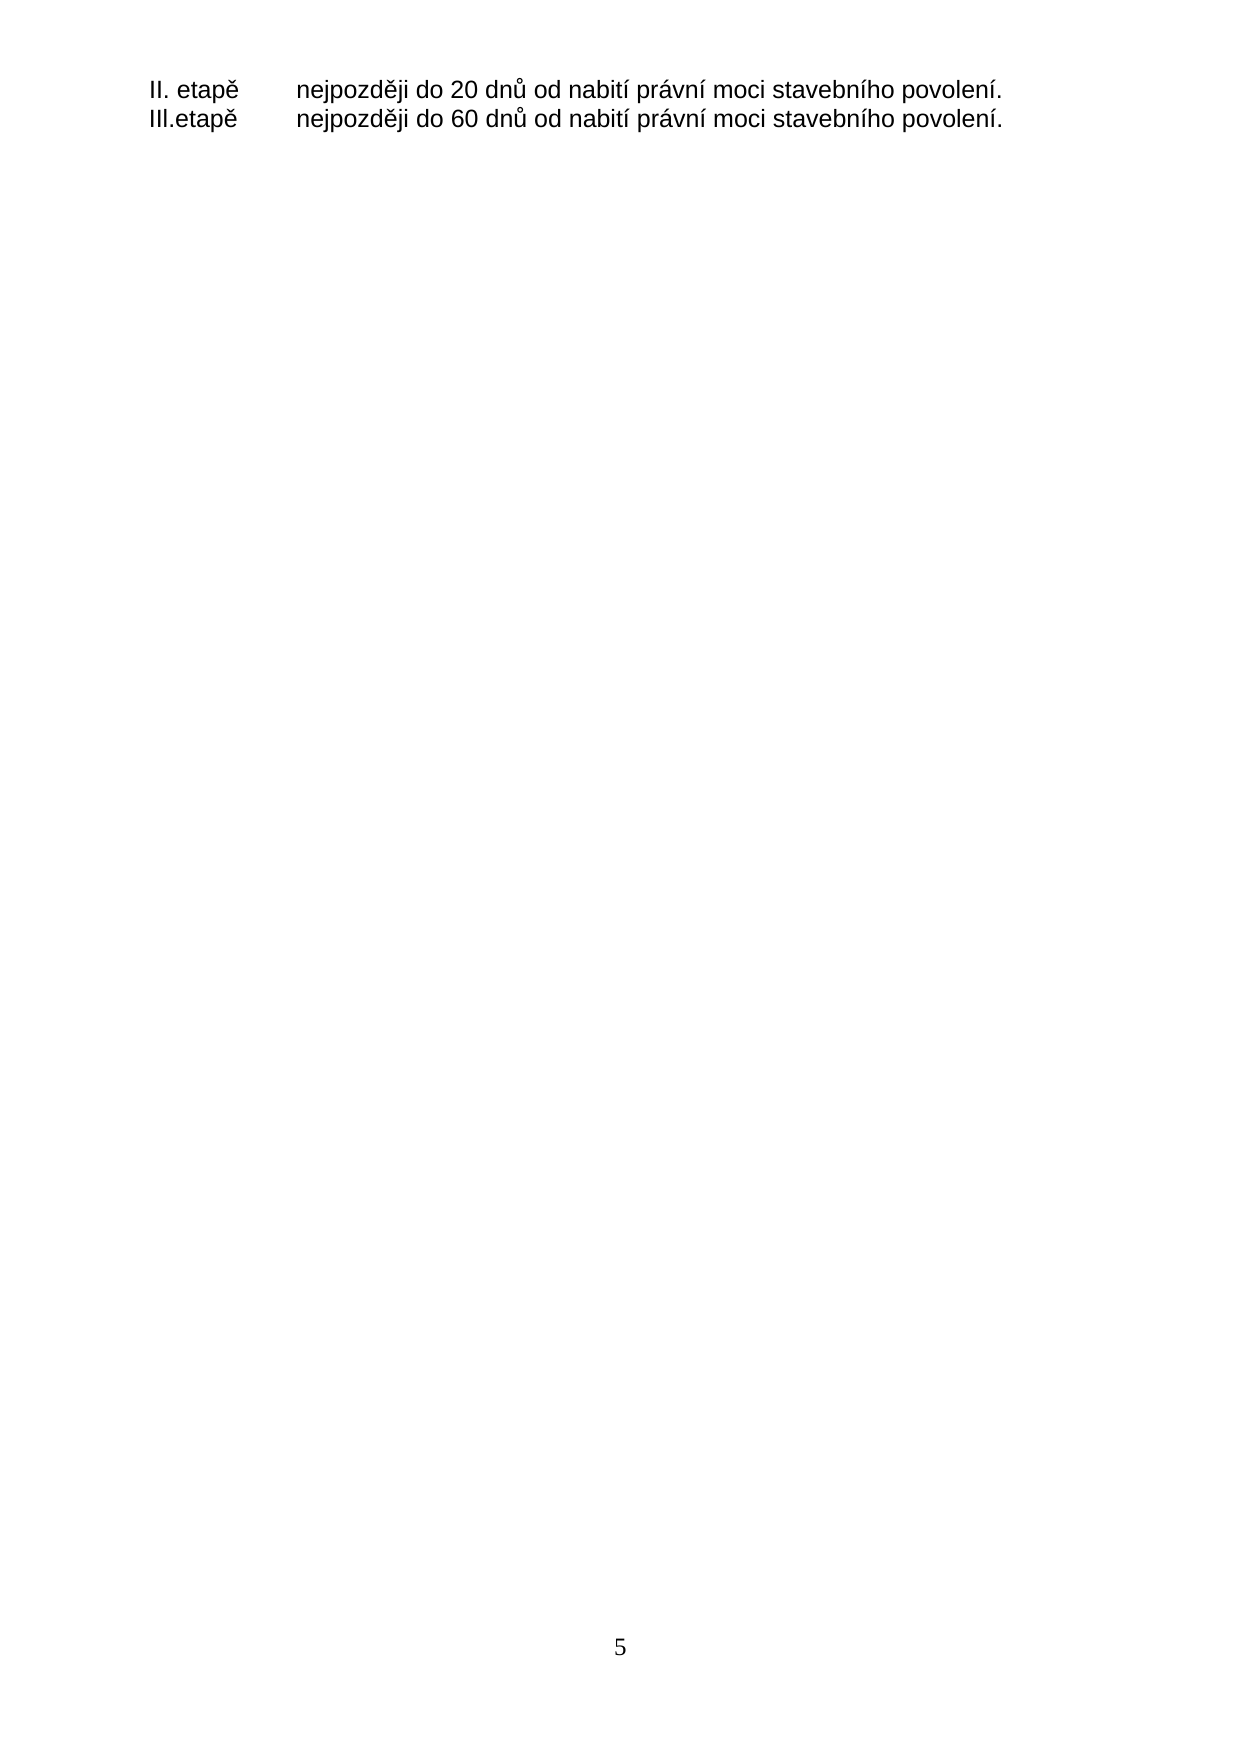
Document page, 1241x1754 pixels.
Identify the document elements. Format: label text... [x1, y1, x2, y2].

text IIl.etapě nejpozději do 60 dnů od nabití právní moci stavebního povolení. [149, 104, 1165, 132]
text II. etapě nejpozději do 20 dnů od nabití právní moci stavebního povolení. [149, 75, 1165, 104]
